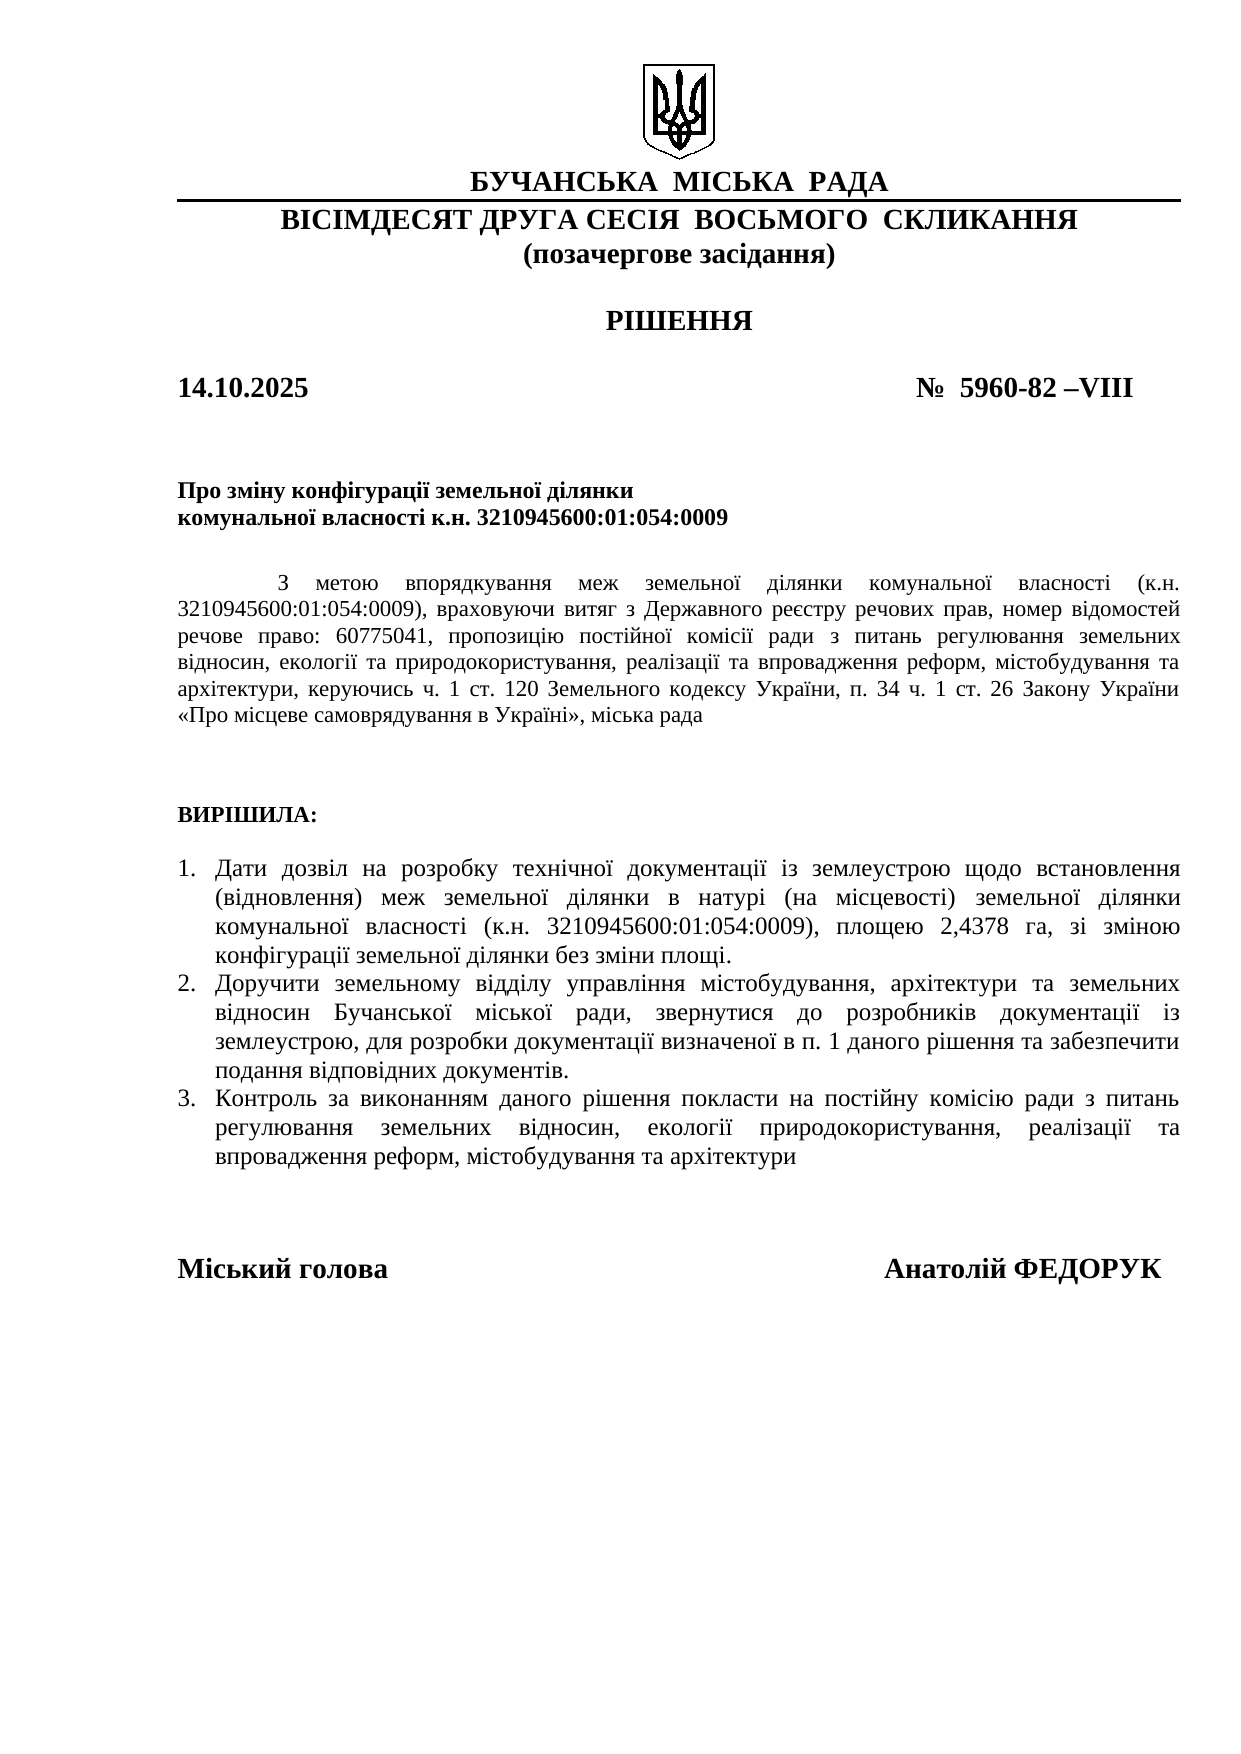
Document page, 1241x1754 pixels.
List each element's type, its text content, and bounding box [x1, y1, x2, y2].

text Про зміну конфігурації земельної ділянки [177, 476, 1181, 503]
text комунальної власності к.н. 3210945600:01:054:0009 [177, 503, 1181, 531]
text БУЧАНСЬКА МІСЬКА РАДА [177, 164, 1181, 199]
text 14.10.2025 № 5960-82 –VIІІ [177, 370, 1181, 404]
text Міський голова Анатолій ФЕДОРУК [177, 1251, 1181, 1284]
text З метою впорядкування меж земельної ділянки комунальної власності (к.н. 3210945600:01:054:0009), враховуючи витяг з Державного реєстру речових прав, номер відомостей речове право: 60775041, пропозицію постійної комісії ради з питань регулювання земельних відносин, екології та природокористування, реалізації та впровадження реформ, містобудування та архітектури, керуючись ч. 1 ст. 120 Земельного кодексу України, п. 34 ч. 1 ст. 26 Закону України «Про місцеве самоврядування в Україні», міська рада [177, 569, 1181, 727]
list Дати дозвіл на розробку технічної документації із землеустрою щодо встановлення (відновлення) меж земельної ділянки в натурі (на місцевості) земельної ділянки комунальної власності (к.н. 3210945600:01:054:0009), площею 2,4378 га, зі зміною конфігурації земельної ділянки без зміни площі. [177, 853, 1181, 968]
text РІШЕННЯ [177, 303, 1181, 337]
text (позачергове засідання) [177, 236, 1181, 269]
text ВИРІШИЛА: [177, 801, 1181, 827]
list Доручити земельному відділу управління містобудування, архітектури та земельних відносин Бучанської міської ради, звернутися до розробників документації із землеустрою, для розробки документації визначеної в п. 1 даного рішення та забезпечити подання відповідних документів. [177, 968, 1181, 1083]
text ВІСІМДЕСЯТ ДРУГА СЕСІЯ ВОСЬМОГО СКЛИКАННЯ [177, 202, 1181, 236]
list Контроль за виконанням даного рішення покласти на постійну комісію ради з питань регулювання земельних відносин, екології природокористування, реалізації та впровадження реформ, містобудування та архітектури [177, 1083, 1181, 1170]
